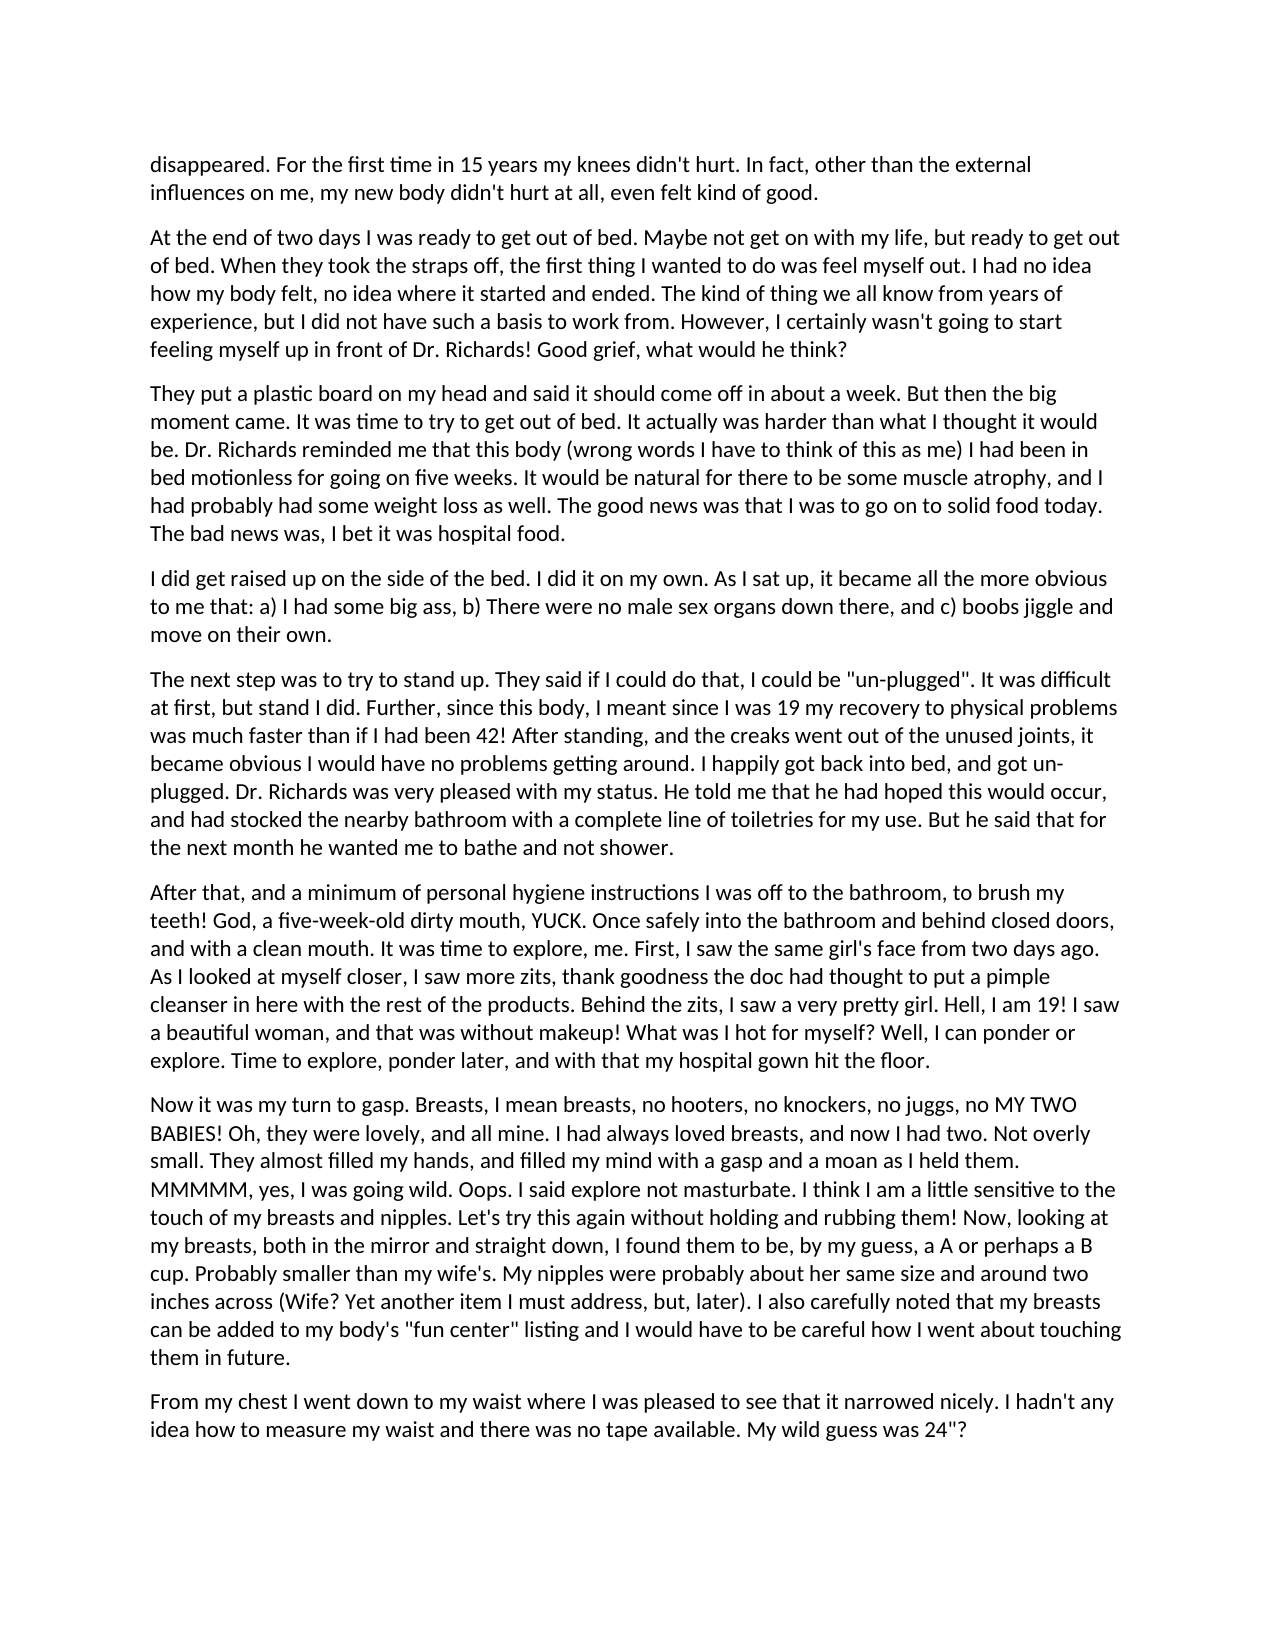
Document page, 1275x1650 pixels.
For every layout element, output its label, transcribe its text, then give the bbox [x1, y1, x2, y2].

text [150, 150, 1125, 206]
text From my chest I went down to my waist where I was pleased to see that it narrowed nicely. I hadn't any idea how to measure my waist and there was no tape available. My wild guess was 24"? [150, 1387, 1125, 1443]
text The next step was to try to stand up. They said if I could do that, I could be "un-plugged". It was difficult at first, but stand I did. Further, since this body, I meant since I was 19 my recovery to physical problems was much faster than if I had been 42! After standing, and the creaks went out of the unused joints, it became obvious I would have no problems getting around. I happily got back into bed, and got un-plugged. Dr. Richards was very pleased with my status. He told me that he had hoped this would occur, and had stocked the nearby bathroom with a complete line of toiletries for my use. But he said that for the next month he wanted me to bathe and not shower. [150, 665, 1125, 861]
text After that, and a minimum of personal hygiene instructions I was off to the bathroom, to brush my teeth! God, a five-week-old dirty mouth, YUCK. Once safely into the bathroom and behind closed doors, and with a clean mouth. It was time to explore, me. First, I saw the same girl's face from two days ago. As I looked at myself closer, I saw more zits, thank goodness the doc had thought to put a pimple cleanser in here with the rest of the products. Behind the zits, I saw a very pretty girl. Hell, I am 19! I saw a beautiful woman, and that was without makeup! What was I hot for myself? Well, I can ponder or explore. Time to explore, ponder later, and with that my hospital gown hit the floor. [150, 878, 1125, 1074]
text Now it was my turn to gasp. Breasts, I mean breasts, no hooters, no knockers, no juggs, no MY TWO BABIES! Oh, they were lovely, and all mine. I had always loved breasts, and now I had two. Not overly small. They almost filled my hands, and filled my mind with a gasp and a moan as I held them. MMMMM, yes, I was going wild. Oops. I said explore not masturbate. I think I am a little sensitive to the touch of my breasts and nipples. Let's try this again without holding and rubbing them! Now, looking at my breasts, both in the mirror and straight down, I found them to be, by my guess, a A or perhaps a B cup. Probably smaller than my wife's. My nipples were probably about her same size and around two inches across (Wife? Yet another item I must address, but, later). I also carefully noted that my breasts can be added to my body's "fun center" listing and I would have to be careful how I went about touching them in future. [150, 1091, 1125, 1371]
text I did get raised up on the side of the bed. I did it on my own. As I sat up, it became all the more obvious to me that: a) I had some big ass, b) There were no male sex organs down there, and c) boobs jiggle and move on their own. [150, 564, 1125, 648]
text At the end of two days I was ready to get out of bed. Maybe not get on with my life, but ready to get out of bed. When they took the straps off, the first thing I wanted to do was feel myself out. I had no idea how my body felt, no idea where it started and ended. The kind of thing we all know from years of experience, but I did not have such a basis to work from. However, I certainly wasn't going to start feeling myself up in front of Dr. Richards! Good grief, what would he think? [150, 223, 1125, 363]
text They put a plastic board on my head and said it should come off in about a week. But then the big moment came. It was time to try to get out of bed. It actually was harder than what I thought it would be. Dr. Richards reminded me that this body (wrong words I have to think of this as me) I had been in bed motionless for going on five weeks. It would be natural for there to be some muscle atrophy, and I had probably had some weight loss as well. The good news was that I was to go on to solid food today. The bad news was, I bet it was hospital food. [150, 379, 1125, 548]
